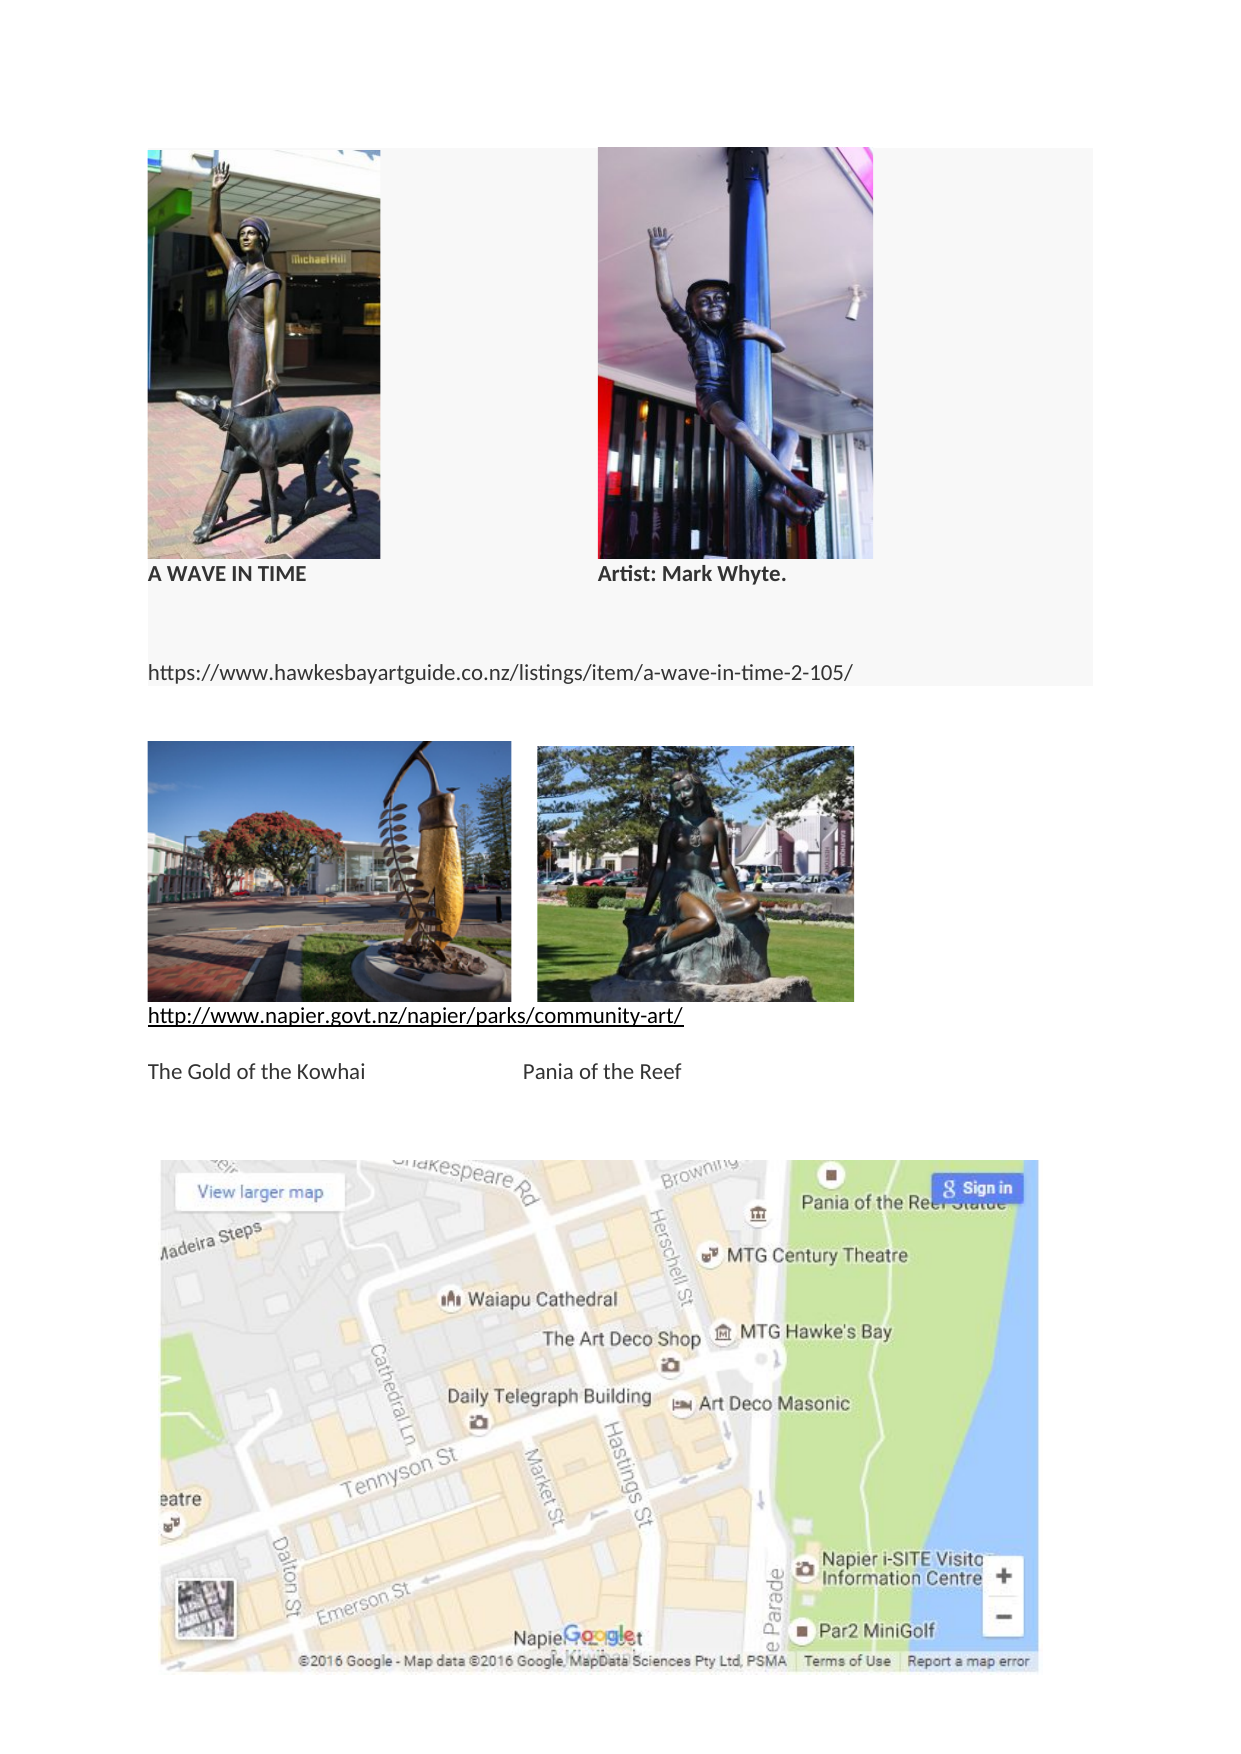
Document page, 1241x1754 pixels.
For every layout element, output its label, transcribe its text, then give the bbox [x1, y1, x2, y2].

text https://www.hawkesbayartguide.co.nz/listings/item/a-wave-in-time-2-105/ [148, 658, 1093, 686]
picture [537, 746, 855, 1002]
picture [147, 150, 381, 559]
text http://www.napier.govt.nz/napier/parks/community-art/ [148, 1001, 1093, 1029]
picture [147, 741, 512, 1002]
picture [158, 1160, 1043, 1675]
text The Gold of the Kowhai Pania of the Reef [148, 1057, 1093, 1085]
picture [597, 147, 874, 559]
subtitle A WAVE IN TIME Artist: Mark Whyte. [148, 559, 1093, 658]
